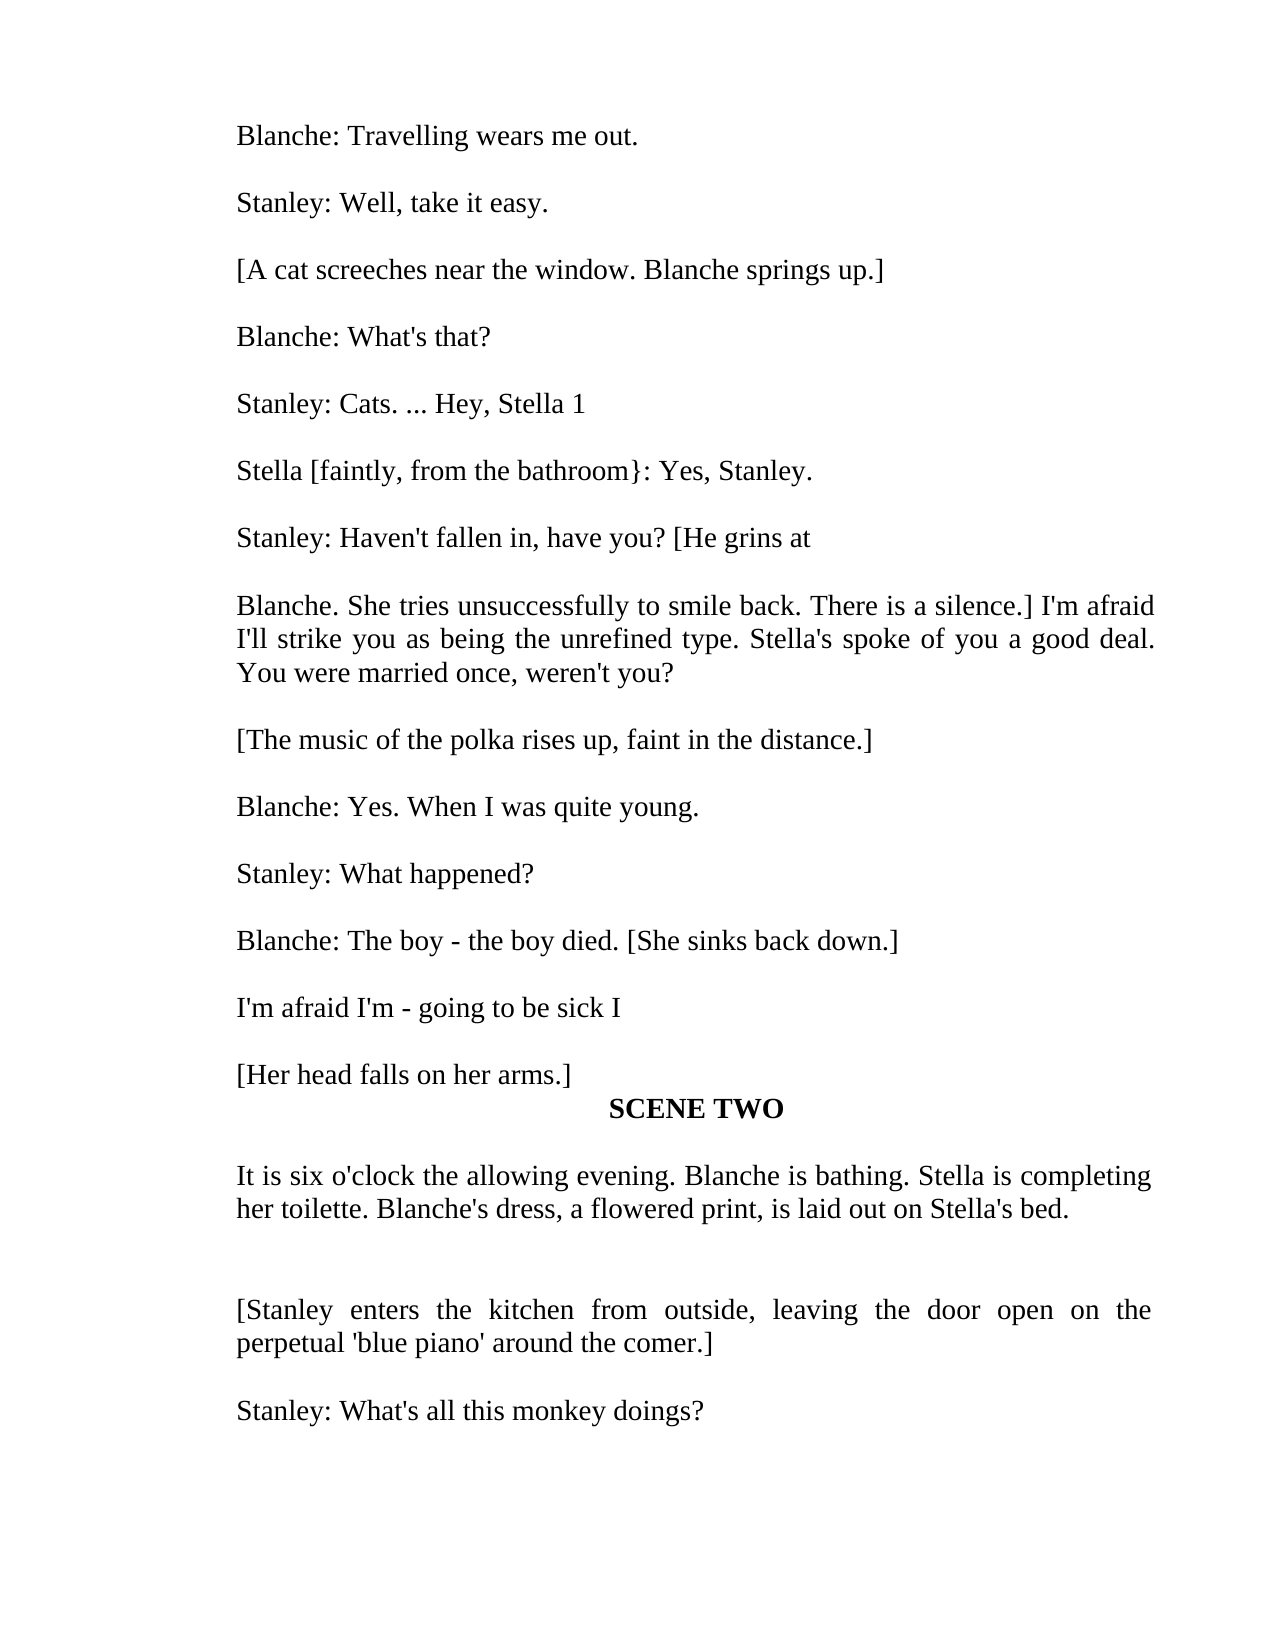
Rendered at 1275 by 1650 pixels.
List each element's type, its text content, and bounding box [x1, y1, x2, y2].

text [The music of the polka rises up, faint in the distance.] [236, 722, 1157, 755]
text : Well, take it easy. [236, 185, 1157, 219]
text It is six o'clock the allowing evening. Blanche is bathing. Stella is completing her toilette. Blanche's dress, a flowered print, is laid out on Stella's bed. [236, 1158, 1153, 1225]
text Blanche: Travelling wears me out. [236, 118, 1157, 152]
text I'm afraid I'm - going to be sick I [236, 990, 1157, 1024]
text [A cat screeches near the window. Blanche springs up.] [236, 252, 1157, 286]
text Blanche. She tries unsuccessfully to smile back. There is a silence.] I'm afraid I'll strike you as being the unrefined type. Stella's spoke of you a good deal. You were married once, weren't you? [236, 588, 1157, 688]
text : Cats. ... Hey, Stella 1 [236, 386, 1157, 420]
text : What's all this monkey doings? [236, 1393, 1153, 1426]
text [ enters the kitchen from outside, leaving the door open on the perpetual 'blue piano' around the comer.] [236, 1292, 1153, 1359]
text : Haven't fallen in, have you? [He grins at [236, 521, 1157, 554]
text Blanche: What's that? [236, 319, 1157, 353]
text [Her head falls on her arms.] [236, 1057, 1157, 1091]
text SCENE TWO [236, 1091, 1157, 1124]
text Stella [faintly, from the bathroom}: Yes, . [236, 453, 1157, 487]
text Blanche: The boy - the boy died. [She sinks back down.] [236, 923, 1157, 957]
text Blanche: Yes. When I was quite young. [236, 789, 1157, 822]
text : What happened? [236, 856, 1157, 889]
